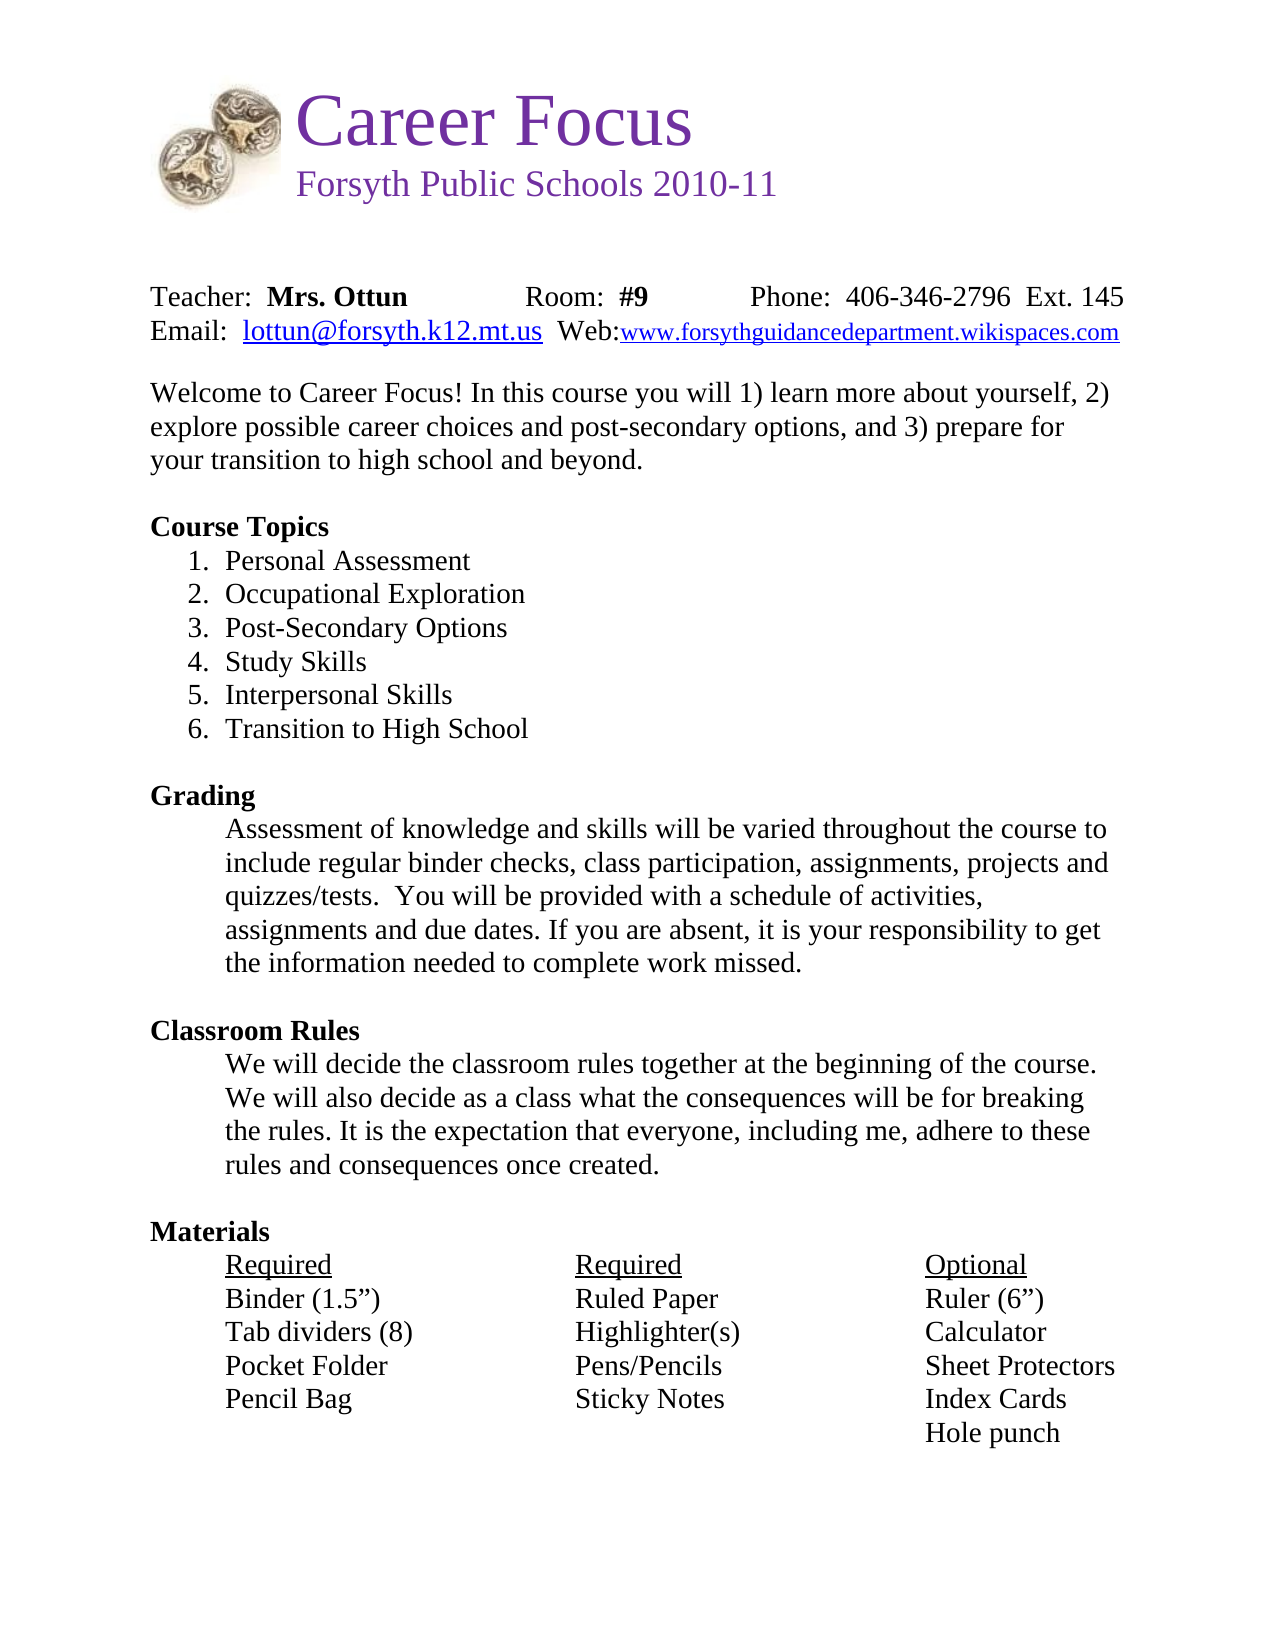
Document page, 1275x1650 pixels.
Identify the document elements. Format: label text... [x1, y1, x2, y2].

list Interpersonal Skills [187, 677, 1125, 711]
text Highlighter(s) [500, 1314, 775, 1348]
text Index Cards [850, 1382, 1125, 1415]
text Ruled Paper [500, 1281, 775, 1314]
text Email: lottun@forsyth.k12.mt.us Web:www.forsythguidancedepartment.wikispaces.com [150, 313, 1125, 347]
text Calculator [850, 1314, 1125, 1348]
text Course Topics [150, 509, 1125, 543]
text Tab dividers (8) [150, 1314, 425, 1348]
text Pocket Folder [150, 1348, 425, 1382]
text Assessment of knowledge and skills will be varied throughout the course to include regular binder checks, class participation, assignments, projects and quizzes/tests. You will be provided with a schedule of activities, assignments and due dates. If you are absent, it is your responsibility to get the information needed to complete work missed. [225, 811, 1125, 979]
text We will decide the classroom rules together at the beginning of the course. We will also decide as a class what the consequences will be for breaking the rules. It is the expectation that everyone, including me, adhere to these rules and consequences once created. [225, 1046, 1125, 1180]
text Sticky Notes [500, 1382, 775, 1415]
text Binder (1.5”) [225, 1281, 425, 1314]
text Pencil Bag [150, 1382, 425, 1415]
text Sheet Protectors [850, 1348, 1125, 1382]
text Materials [150, 1214, 1125, 1247]
list Personal Assessment [187, 543, 1125, 577]
text Hole punch [850, 1415, 1125, 1449]
text Teacher: Mrs. Ottun Room: #9 Phone: 406-346-2796 Ext. 145 [150, 279, 1125, 313]
picture [150, 75, 281, 213]
text Pens/Pencils [500, 1348, 775, 1382]
text Required [150, 1247, 425, 1281]
text Ruler (6”) [850, 1281, 1125, 1314]
text Required [500, 1247, 775, 1281]
list Post-Secondary Options [187, 610, 1125, 644]
list Occupational Exploration [187, 577, 1125, 610]
list Transition to High School [187, 711, 1125, 744]
text Optional [850, 1247, 1125, 1281]
text Welcome to Career Focus! In this course you will 1) learn more about yourself, 2) explore possible career choices and post-secondary options, and 3) prepare for your transition to high school and beyond. [150, 375, 1125, 476]
list Study Skills [187, 644, 1125, 677]
text Classroom Rules [150, 1013, 1125, 1046]
text Grading [150, 778, 1125, 811]
